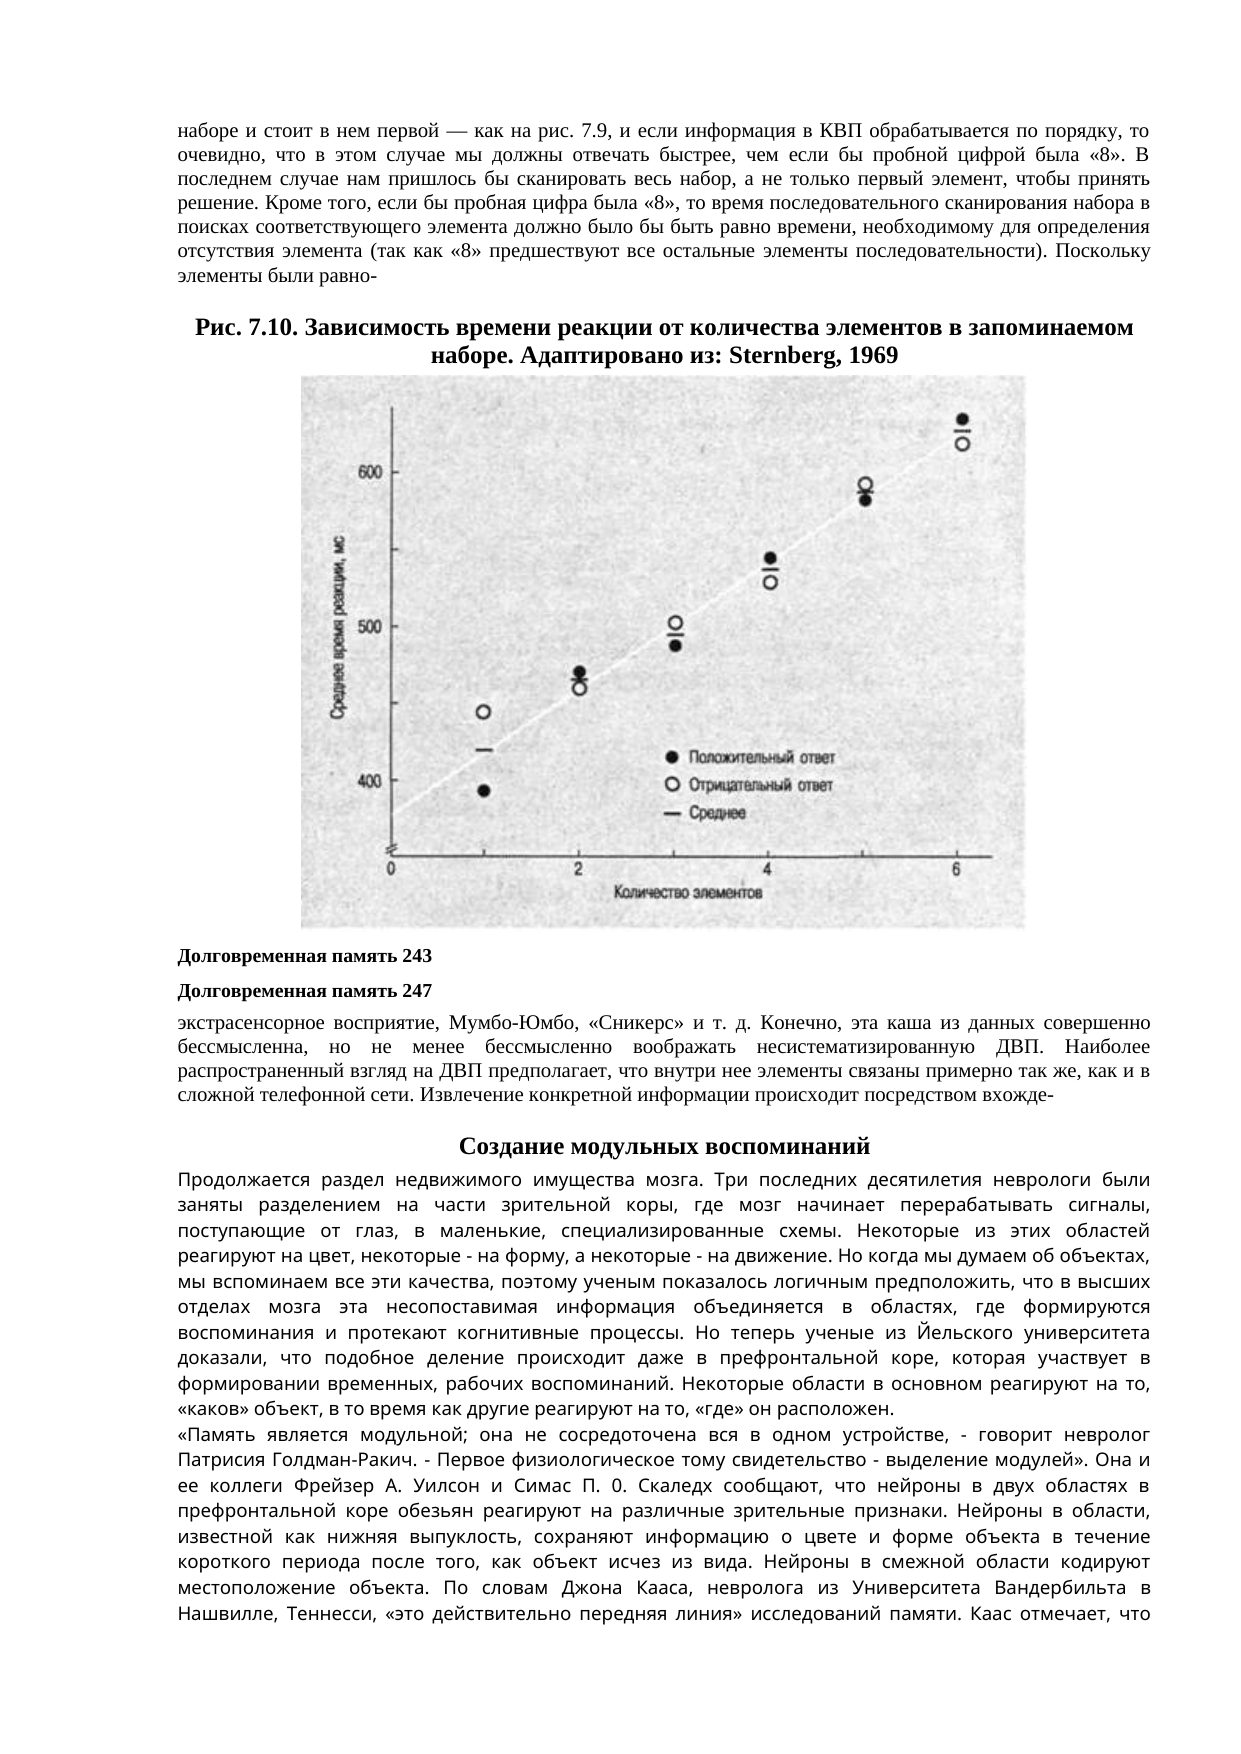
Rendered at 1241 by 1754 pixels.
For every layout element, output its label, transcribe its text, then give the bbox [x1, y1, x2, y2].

text Долговременная память 243 [177, 944, 1152, 967]
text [177, 118, 1152, 287]
text Долговременная память 247 [177, 979, 1152, 1002]
text экстрасенсорное восприятие, Мумбо-Юмбо, «Сникерс» и т. д. Конечно, эта каша из данных совершенно бессмысленна, но не менее бессмысленно воображать несистематизированную ДВП. Наиболее распространенный взгляд на ДВП предполагает, что внутри нее элементы связаны примерно так же, как и в сложной телефонной сети. Извлечение конкретной информации происходит посредством вхожде- [177, 1010, 1152, 1106]
text Создание модульных воспоминаний [177, 1131, 1152, 1160]
text Продолжается раздел недвижимого имущества мозга. Три последних десятилетия неврологи были заняты разделением на части зрительной коры, где мозг начинает перерабатывать сигналы, поступающие от глаз, в маленькие, специализированные схемы. Некоторые из этих областей реагируют на цвет, некоторые - на форму, а некоторые - на движение. Но когда мы думаем об объектах, мы вспоминаем все эти качества, поэтому ученым показалось логичным предположить, что в высших отделах мозга эта несопоставимая информация объединяется в областях, где формируются воспоминания и протекают когнитивные процессы. Но теперь ученые из Йельского университета доказали, что подобное деление происходит даже в префронтальной коре, которая участвует в формировании временных, рабочих воспоминаний. Некоторые области в основном реагируют на то, «каков» объект, в то время как другие реагируют на то, «где» он расположен. [177, 1166, 1152, 1421]
picture [301, 375, 1027, 932]
text Рис. 7.10. Зависимость времени реакции от количества элементов в запоминаемом наборе. Адаптировано из: Sternberg, 1969 [177, 312, 1152, 369]
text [177, 1421, 1152, 1625]
